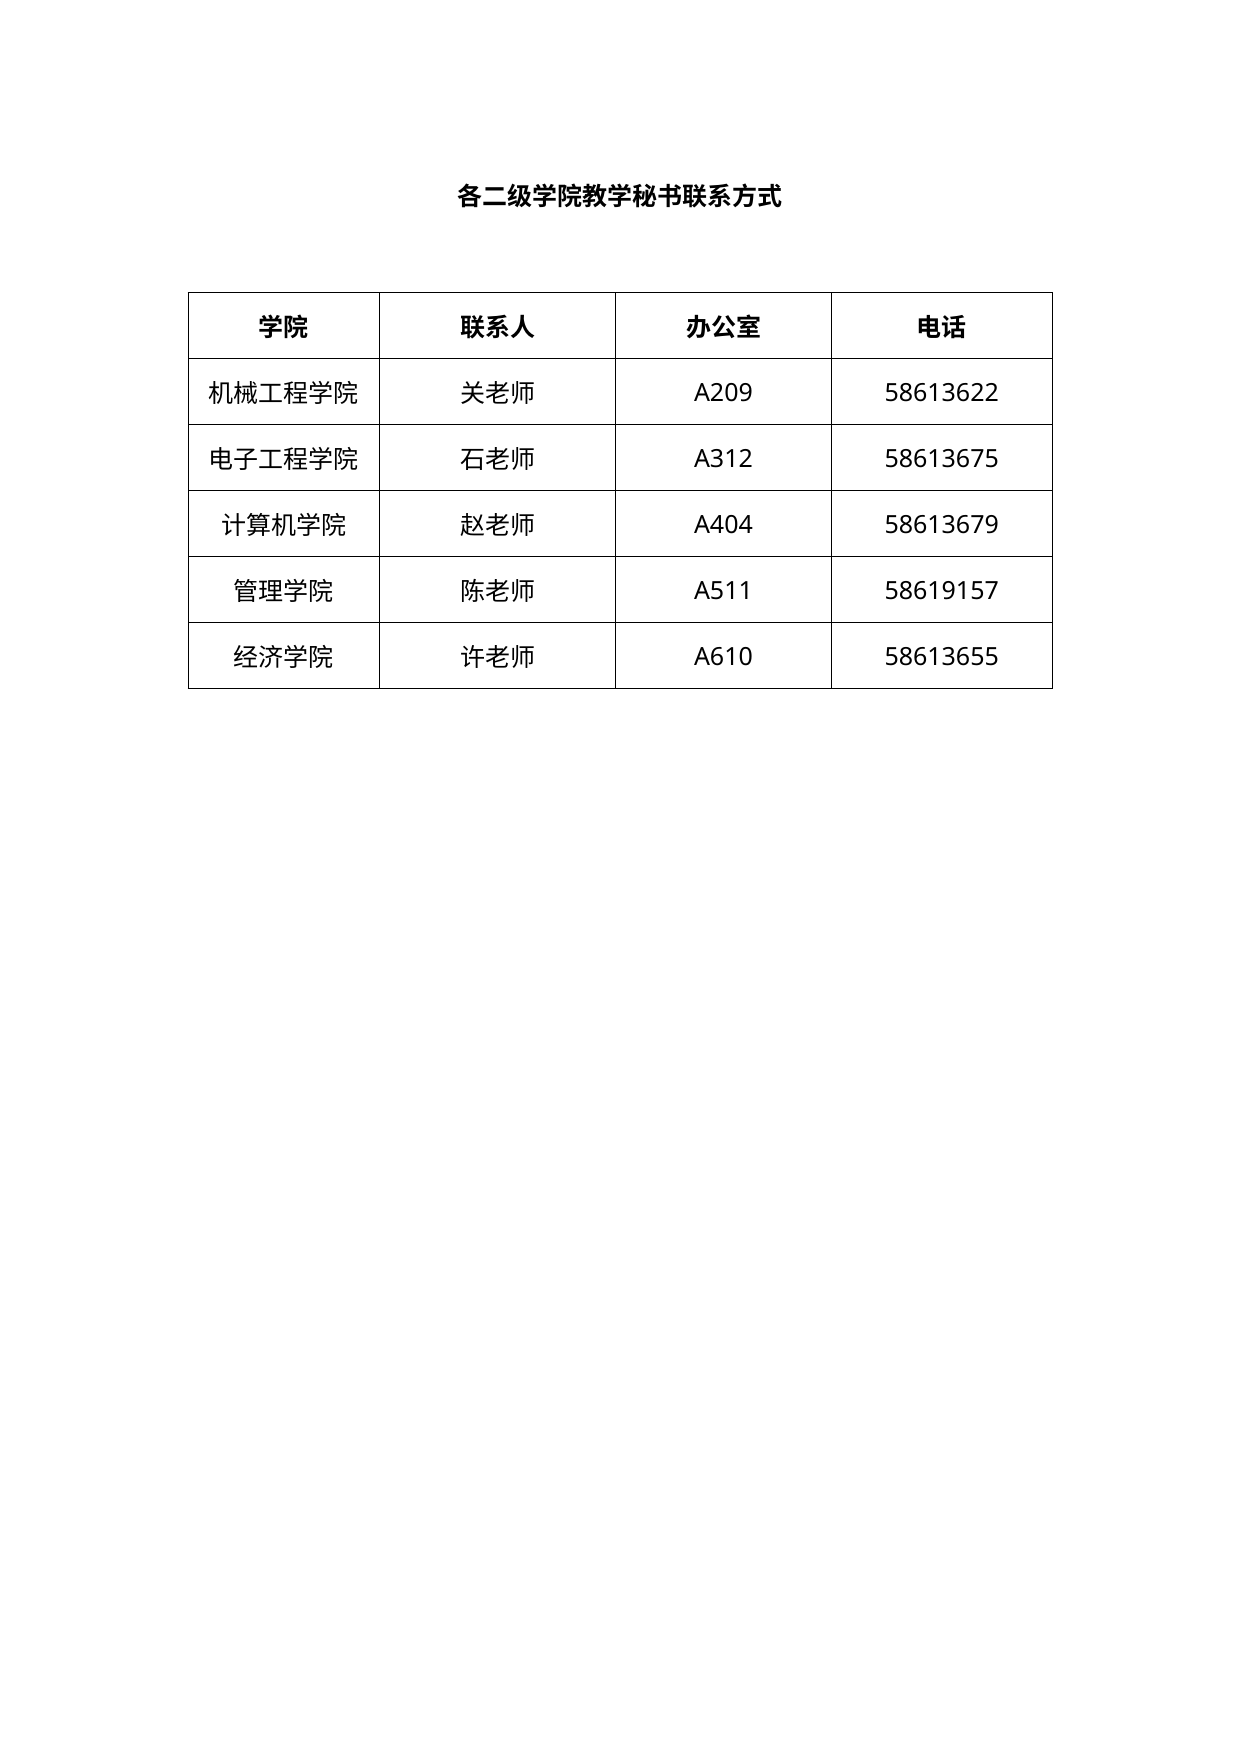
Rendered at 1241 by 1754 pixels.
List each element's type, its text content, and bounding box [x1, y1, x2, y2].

table_cell 58613655 [832, 623, 1052, 688]
table_cell 机械工程学院 [189, 359, 379, 424]
table_cell 计算机学院 [189, 491, 379, 556]
table_cell 电子工程学院 [189, 425, 379, 490]
text 各二级学院教学秘书联系方式 [187, 162, 1053, 227]
table_cell 58619157 [832, 557, 1052, 622]
table_cell 58613622 [832, 359, 1052, 424]
table_cell A511 [616, 557, 831, 622]
table_header 联系人 [380, 293, 615, 358]
table_cell 赵老师 [380, 491, 615, 556]
table_header 办公室 [616, 293, 831, 358]
table_cell 石老师 [380, 425, 615, 490]
table_cell 58613679 [832, 491, 1052, 556]
table_cell 陈老师 [380, 557, 615, 622]
table_cell A404 [616, 491, 831, 556]
table_cell 58613675 [832, 425, 1052, 490]
table_header 电话 [832, 293, 1052, 358]
table_header 学院 [189, 293, 379, 358]
table_cell 许老师 [380, 623, 615, 688]
table_cell A312 [616, 425, 831, 490]
table_cell A209 [616, 359, 831, 424]
table_cell 管理学院 [189, 557, 379, 622]
table_cell 关老师 [380, 359, 615, 424]
table_cell 经济学院 [189, 623, 379, 688]
table_cell A610 [616, 623, 831, 688]
